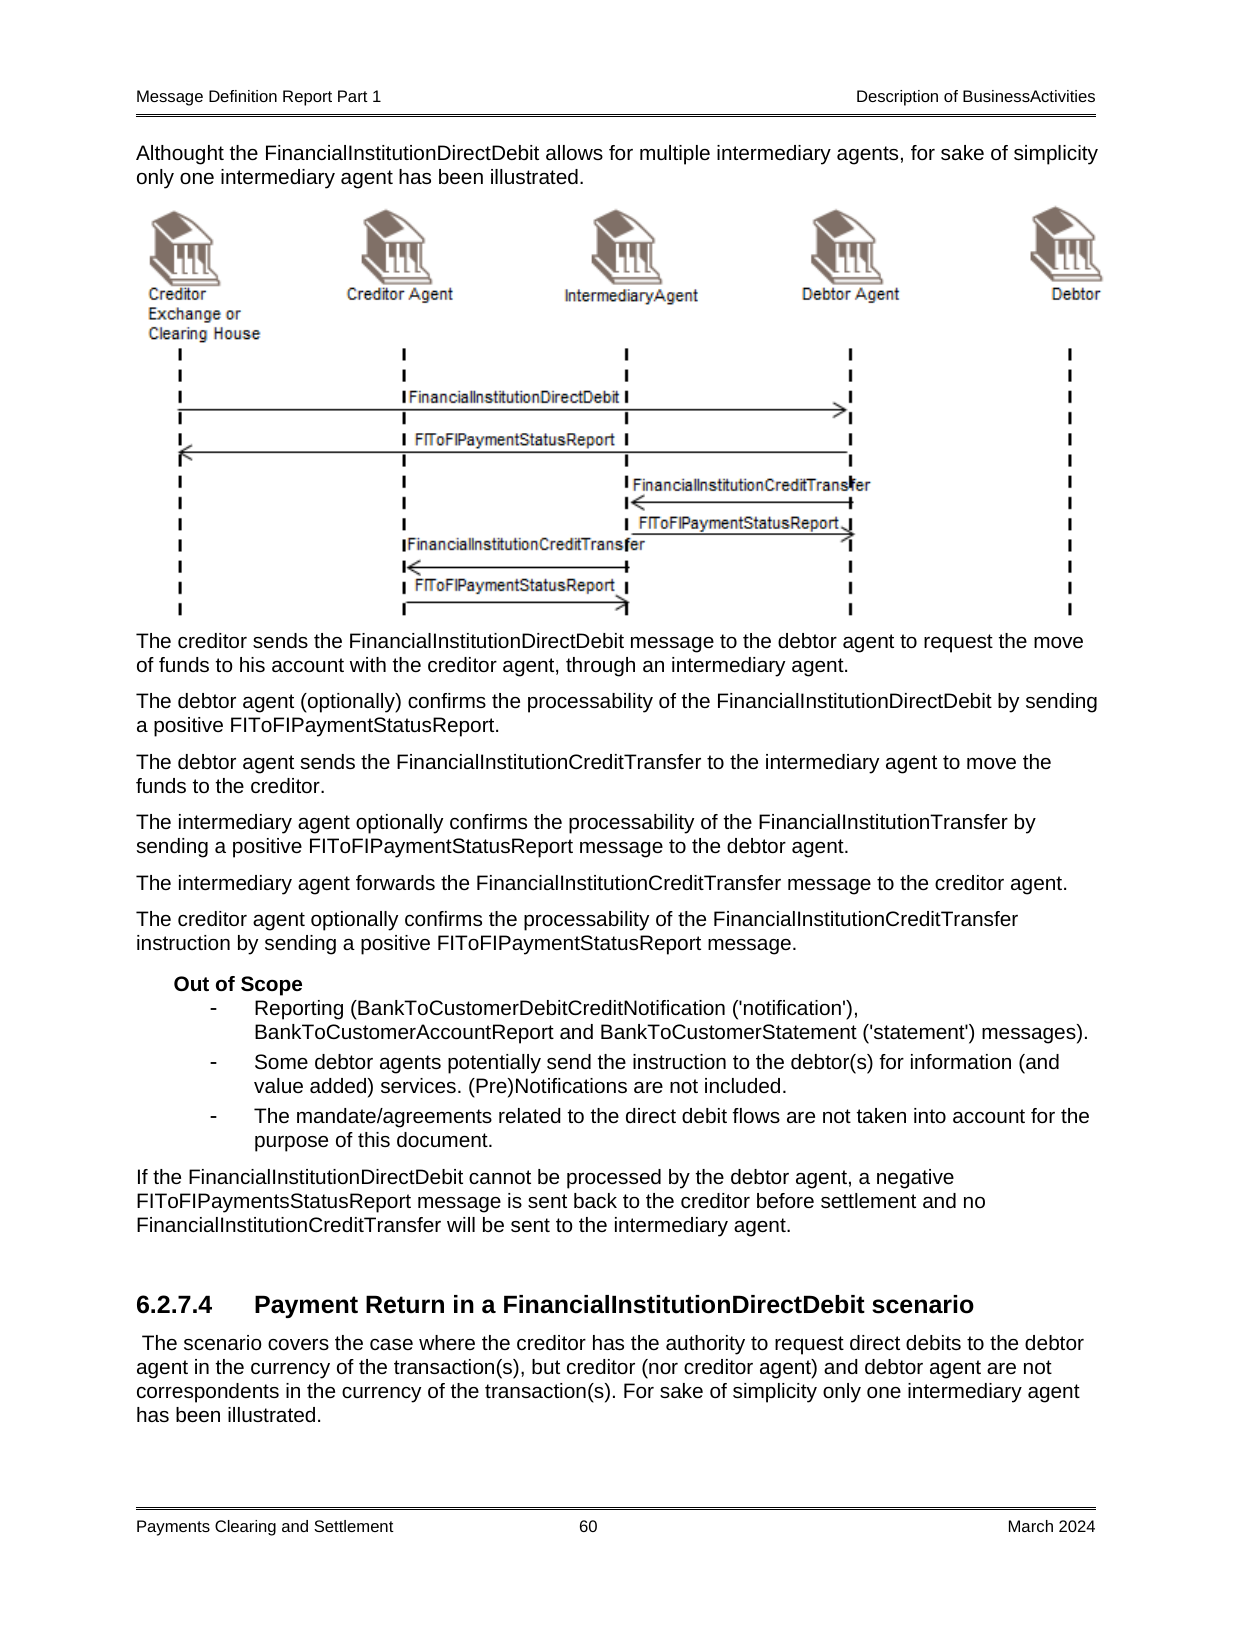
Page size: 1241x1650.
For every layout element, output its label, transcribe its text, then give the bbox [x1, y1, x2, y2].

list The mandate/agreements related to the direct debit flows are not taken into account for the purpose of this document. [210, 1104, 1104, 1152]
text The scenario covers the case where the creditor has the authority to request direct debits to the debtor agent in the currency of the transaction(s), but creditor (nor creditor agent) and debtor agent are not correspondents in the currency of the transaction(s). For sake of simplicity only one intermediary agent has been illustrated. [136, 1331, 1104, 1427]
text If the FinancialInstitutionDirectDebit cannot be processed by the debtor agent, a negative FIToFIPaymentsStatusReport message is sent back to the creditor before settlement and no FinancialInstitutionCreditTransfer will be sent to the intermediary agent. [136, 1165, 1104, 1237]
text Out of Scope [173, 972, 1104, 996]
text The intermediary agent forwards the FinancialInstitutionCreditTransfer message to the creditor agent. [136, 871, 1104, 894]
text Althought the FinancialInstitutionDirectDebit allows for multiple intermediary agents, for sake of simplicity only one intermediary agent has been illustrated. [136, 141, 1104, 188]
text The debtor agent sends the FinancialInstitutionCreditTransfer to the intermediary agent to move the funds to the creditor. [136, 750, 1104, 798]
text The intermediary agent optionally confirms the processability of the FinancialInstitutionTransfer by sending a positive FIToFIPaymentStatusReport message to the debtor agent. [136, 810, 1104, 858]
text The creditor sends the FinancialInstitutionDirectDebit message to the debtor agent to request the move of funds to his account with the creditor agent, through an intermediary agent. [136, 629, 1104, 677]
picture [135, 201, 1105, 617]
text The debtor agent (optionally) confirms the processability of the FinancialInstitutionDirectDebit by sending a positive FIToFIPaymentStatusReport. [136, 689, 1104, 737]
list Some debtor agents potentially send the instruction to the debtor(s) for information (and value added) services. (Pre)Notifications are not included. [210, 1050, 1104, 1098]
text The creditor agent optionally confirms the processability of the FinancialInstitutionCreditTransfer instruction by sending a positive FIToFIPaymentStatusReport message. [136, 907, 1104, 955]
subtitle Payment Return in a FinancialInstitutionDirectDebit scenario [136, 1290, 1104, 1318]
list Reporting (BankToCustomerDebitCreditNotification ('notification'), BankToCustomerAccountReport and BankToCustomerStatement ('statement') messages). [210, 996, 1104, 1044]
